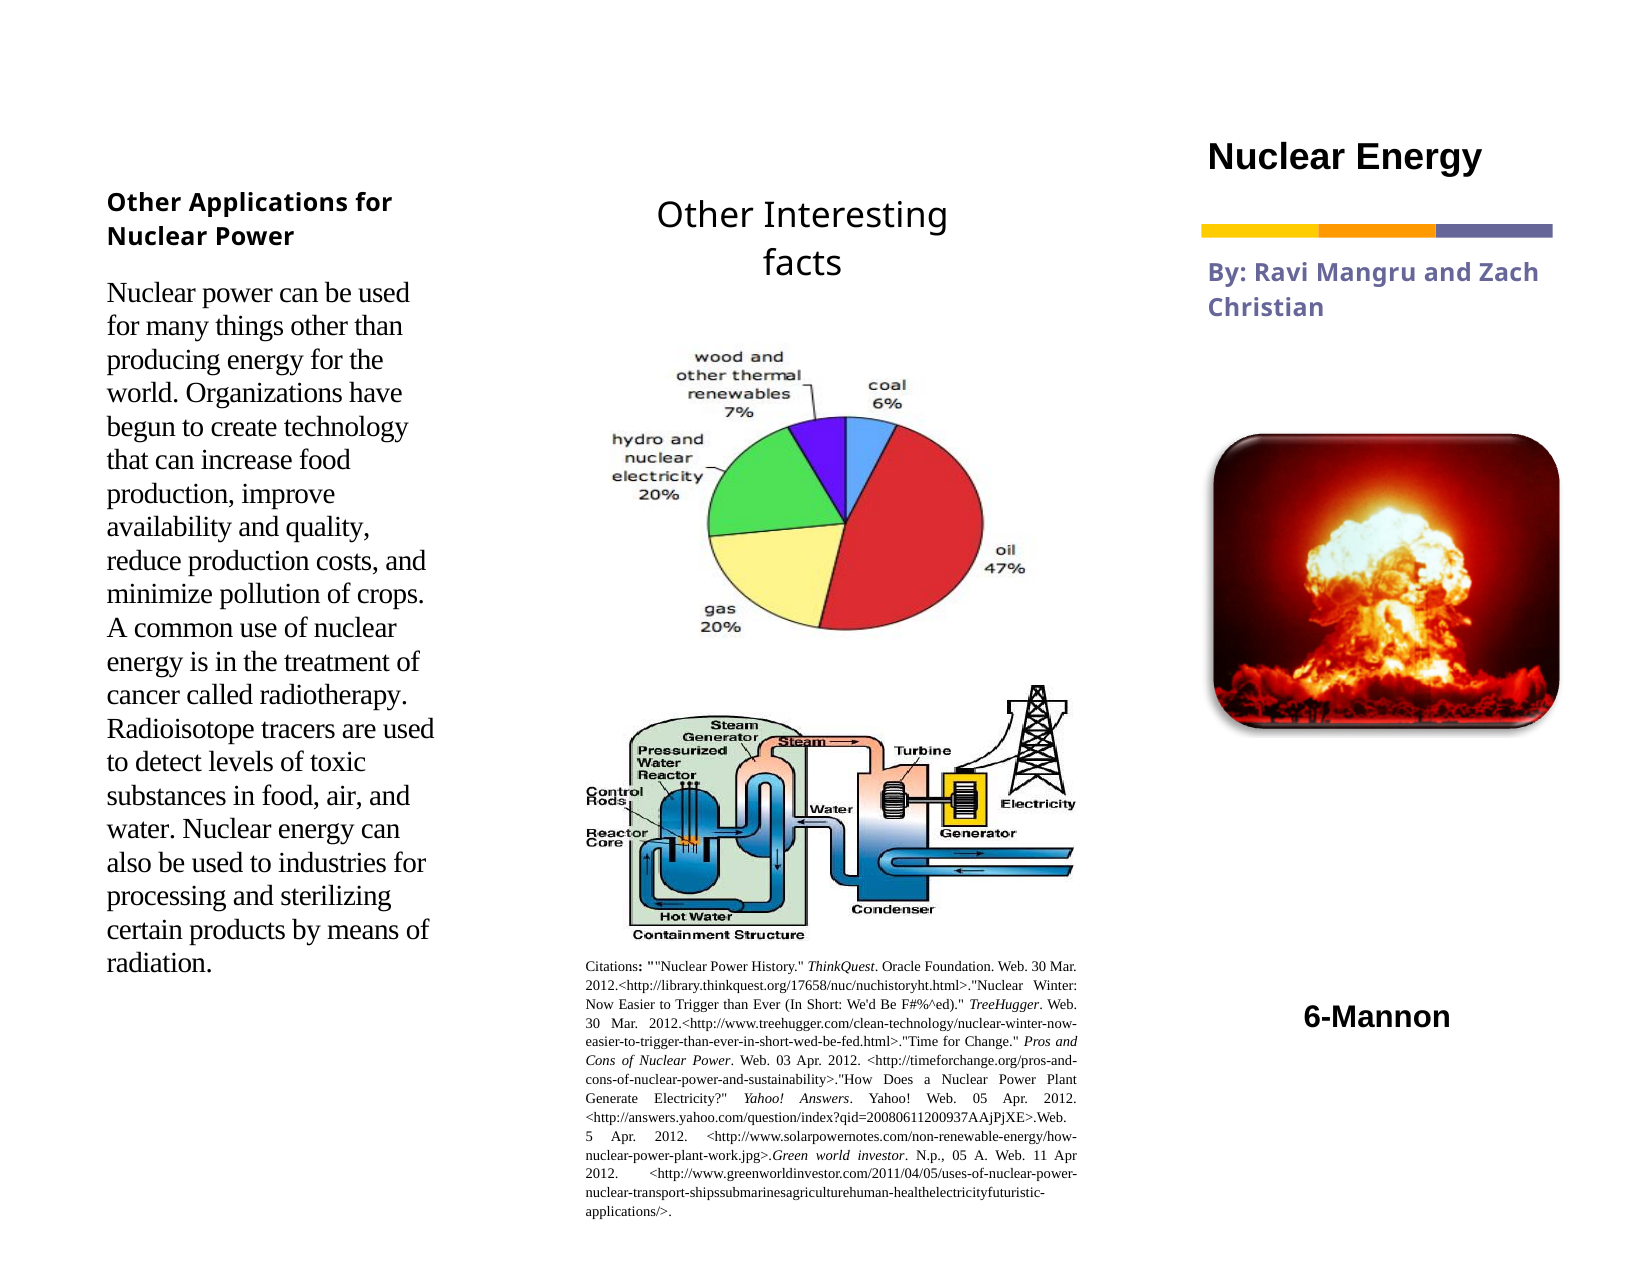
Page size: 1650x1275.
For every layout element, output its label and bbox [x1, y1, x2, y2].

picture [1199, 430, 1565, 737]
picture [588, 326, 1074, 646]
picture [585, 685, 1077, 941]
